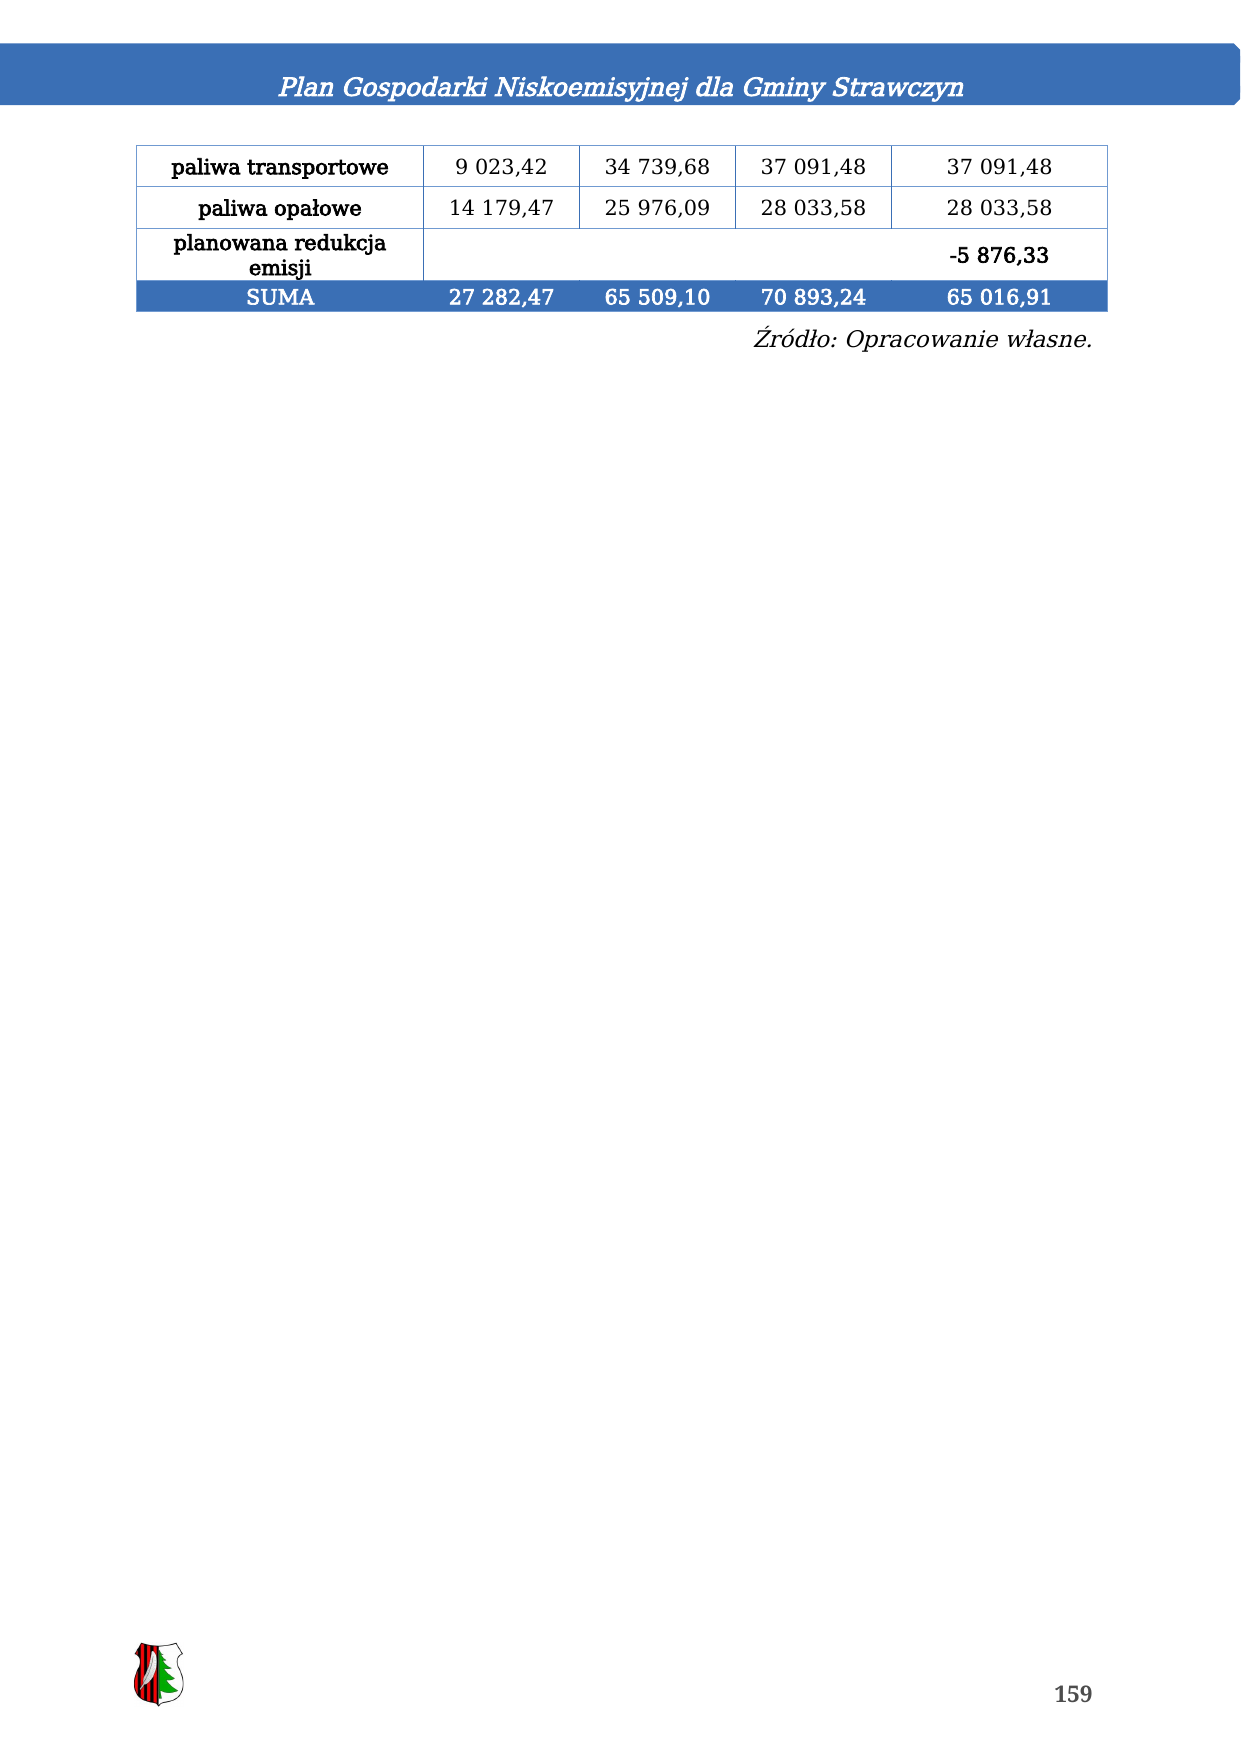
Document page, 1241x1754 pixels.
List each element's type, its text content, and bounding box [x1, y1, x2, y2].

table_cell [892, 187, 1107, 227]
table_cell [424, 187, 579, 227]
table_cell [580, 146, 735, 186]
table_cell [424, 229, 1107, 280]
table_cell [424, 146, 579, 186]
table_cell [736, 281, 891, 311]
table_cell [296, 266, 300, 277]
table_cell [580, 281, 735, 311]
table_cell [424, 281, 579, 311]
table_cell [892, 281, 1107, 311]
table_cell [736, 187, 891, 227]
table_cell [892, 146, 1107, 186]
text Źródło: Opracowanie własne. [148, 325, 1092, 352]
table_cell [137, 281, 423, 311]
picture [133, 1642, 184, 1707]
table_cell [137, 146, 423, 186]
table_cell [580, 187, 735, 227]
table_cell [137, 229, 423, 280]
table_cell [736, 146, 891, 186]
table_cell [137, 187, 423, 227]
